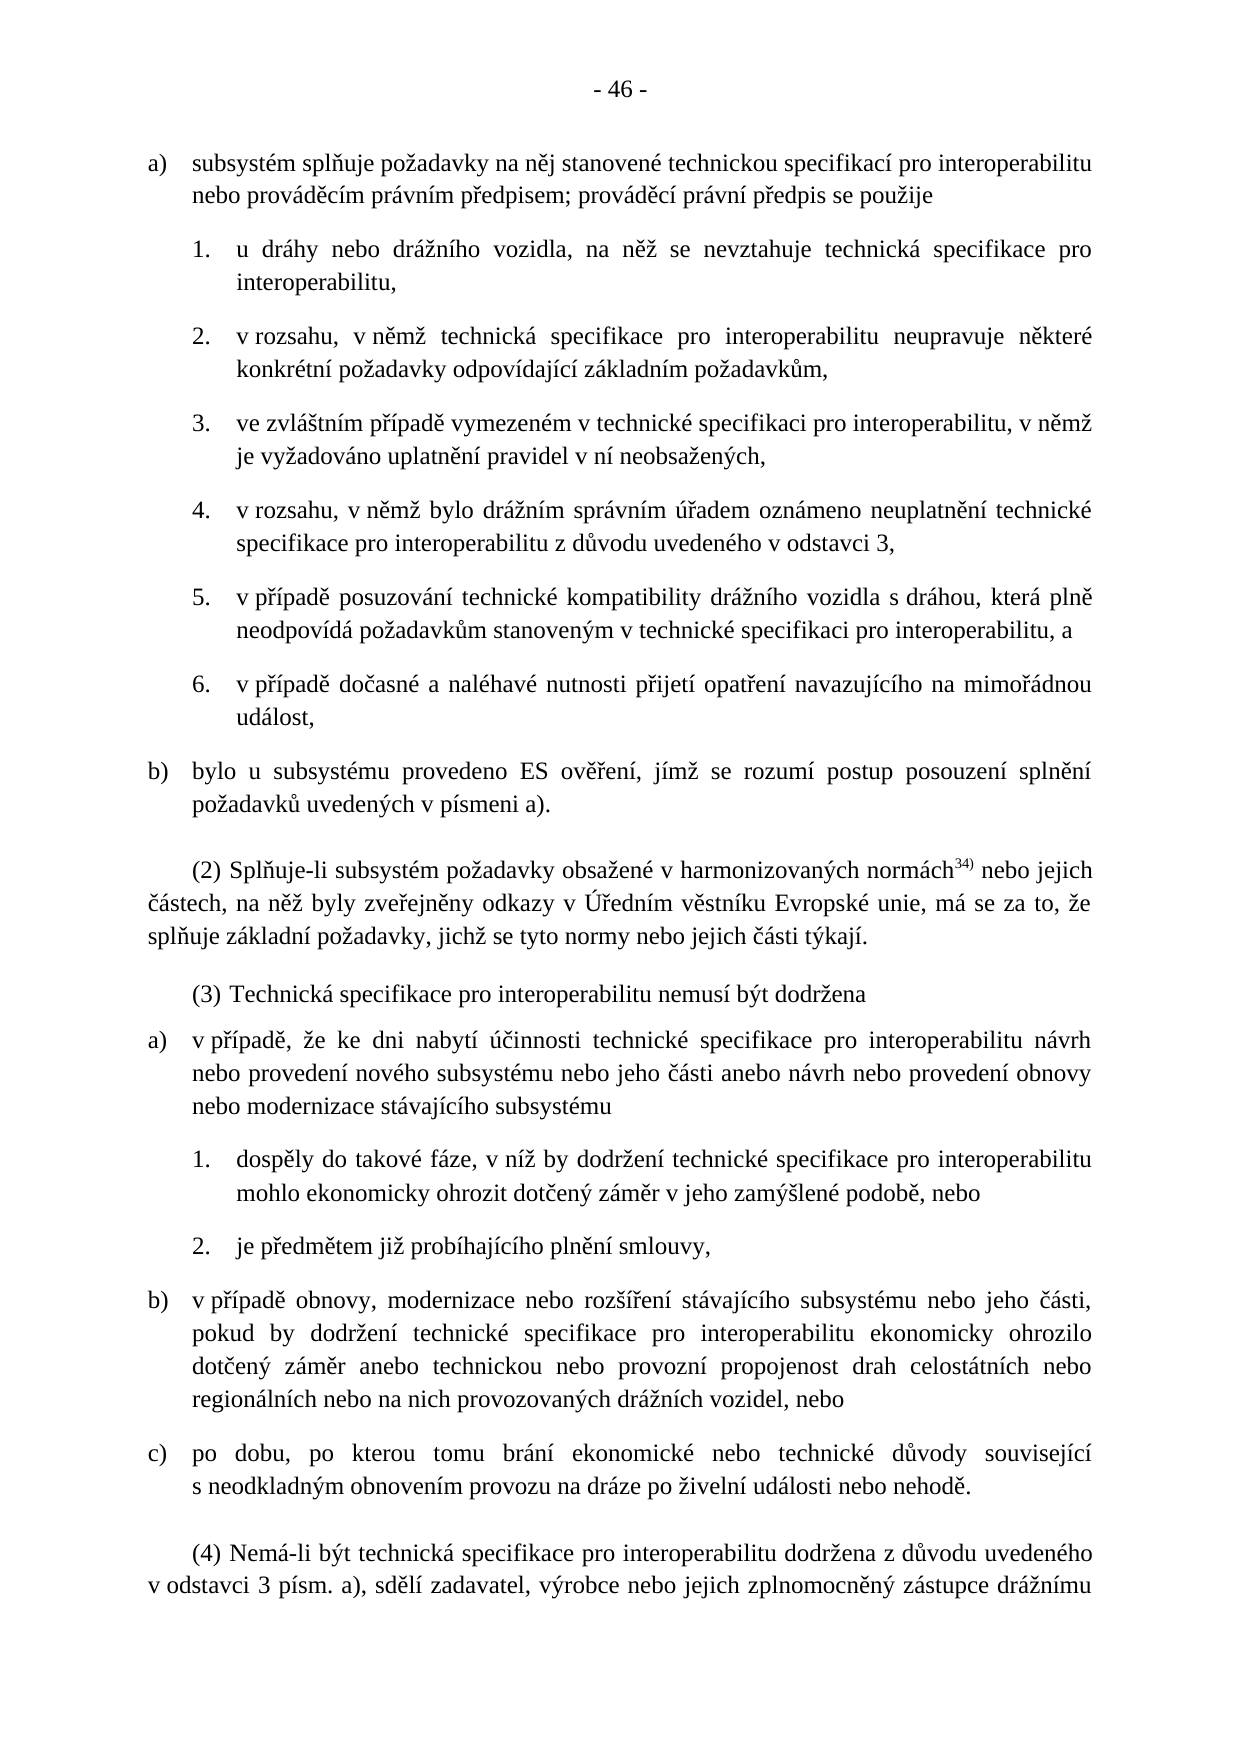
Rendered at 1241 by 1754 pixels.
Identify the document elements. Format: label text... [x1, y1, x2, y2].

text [148, 1538, 1093, 1599]
text v případě, že ke dni nabytí účinnosti technické specifikace pro interoperabilitu návrh nebo provedení nového subsystému nebo jeho části anebo návrh nebo provedení obnovy nebo modernizace stávajícího subsystému [148, 1025, 1093, 1119]
text v případě obnovy, modernizace nebo rozšíření stávajícího subsystému nebo jeho části, pokud by dodržení technické specifikace pro interoperabilitu ekonomicky ohrozilo dotčený záměr anebo technickou nebo provozní propojenost drah celostátních nebo regionálních nebo na nich provozovaných drážních vozidel, nebo [148, 1285, 1093, 1413]
text je předmětem již probíhajícího plnění smlouvy, [192, 1231, 1093, 1260]
text bylo u subsystému provedeno ES ověření, jímž se rozumí postup posouzení splnění požadavků uvedených v písmeni a). [148, 756, 1093, 817]
text u dráhy nebo drážního vozidla, na něž se nevztahuje technická specifikace pro interoperabilitu, [192, 234, 1093, 296]
text v rozsahu, v němž bylo drážním správním úřadem oznámeno neuplatnění technické specifikace pro interoperabilitu z důvodu uvedeného v odstavci 3, [192, 495, 1093, 557]
text v rozsahu, v němž technická specifikace pro interoperabilitu neupravuje některé konkrétní požadavky odpovídající základním požadavkům, [192, 321, 1093, 383]
text Technická specifikace pro interoperabilitu nemusí být dodržena [148, 979, 1093, 1008]
text v případě posuzování technické kompatibility drážního vozidla s dráhou, která plně neodpovídá požadavkům stanoveným v technické specifikaci pro interoperabilitu, a [192, 582, 1093, 644]
text v případě dočasné a naléhavé nutnosti přijetí opatření navazujícího na mimořádnou událost, [192, 669, 1093, 731]
text Splňuje-li subsystém požadavky obsažené v harmonizovaných normách34) nebo jejich částech, na něž byly zveřejněny odkazy v Úředním věstníku Evropské unie, má se za to, že splňuje základní požadavky, jichž se tyto normy nebo jejich části týkají. [148, 855, 1093, 950]
text subsystém splňuje požadavky na něj stanovené technickou specifikací pro interoperabilitu nebo prováděcím právním předpisem; prováděcí právní předpis se použije [148, 148, 1093, 209]
text dospěly do takové fáze, v níž by dodržení technické specifikace pro interoperabilitu mohlo ekonomicky ohrozit dotčený záměr v jeho zamýšlené podobě, nebo [192, 1144, 1093, 1206]
text po dobu, po kterou tomu brání ekonomické nebo technické důvody související s neodkladným obnovením provozu na dráze po živelní události nebo nehodě. [148, 1438, 1093, 1500]
text ve zvláštním případě vymezeném v technické specifikaci pro interoperabilitu, v němž je vyžadováno uplatnění pravidel v ní neobsažených, [192, 408, 1093, 470]
